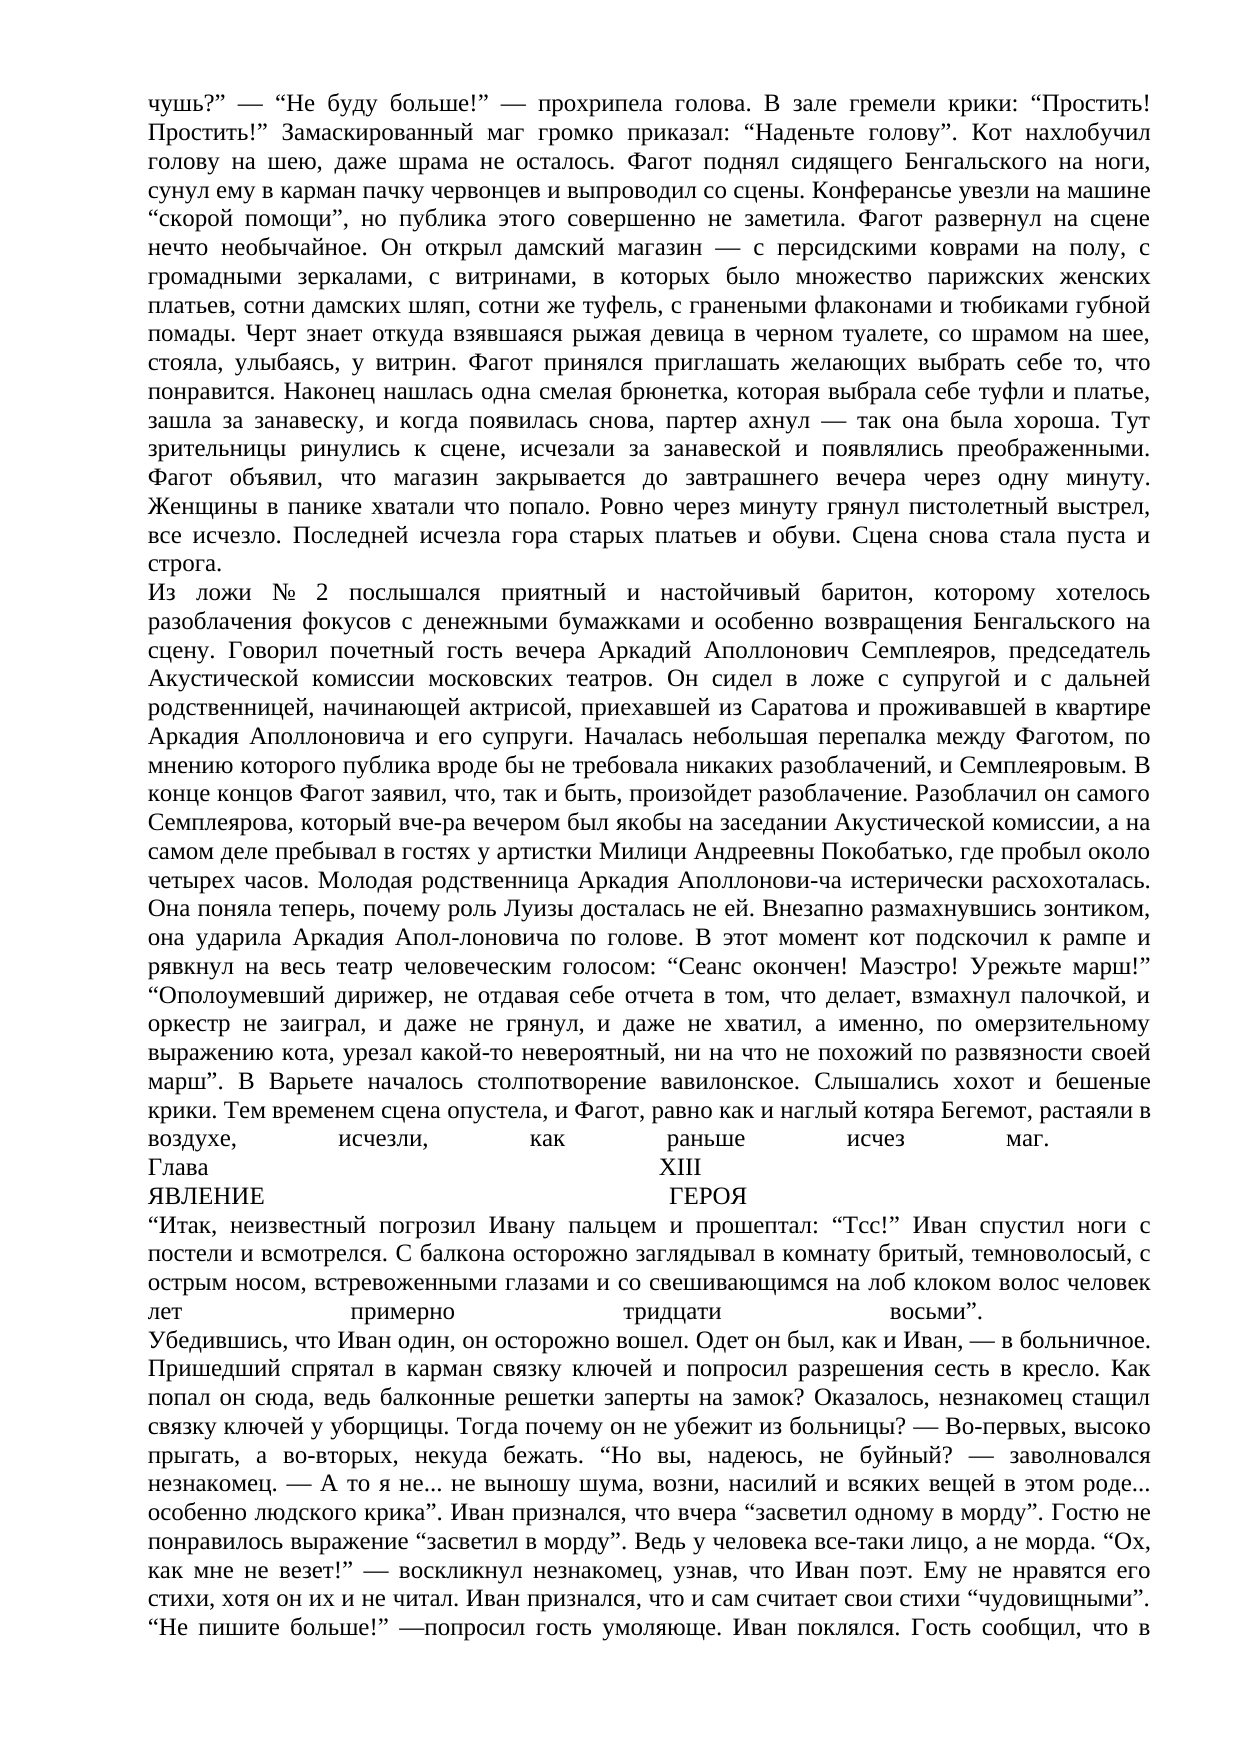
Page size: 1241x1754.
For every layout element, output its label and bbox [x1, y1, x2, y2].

text [148, 88, 1152, 1641]
